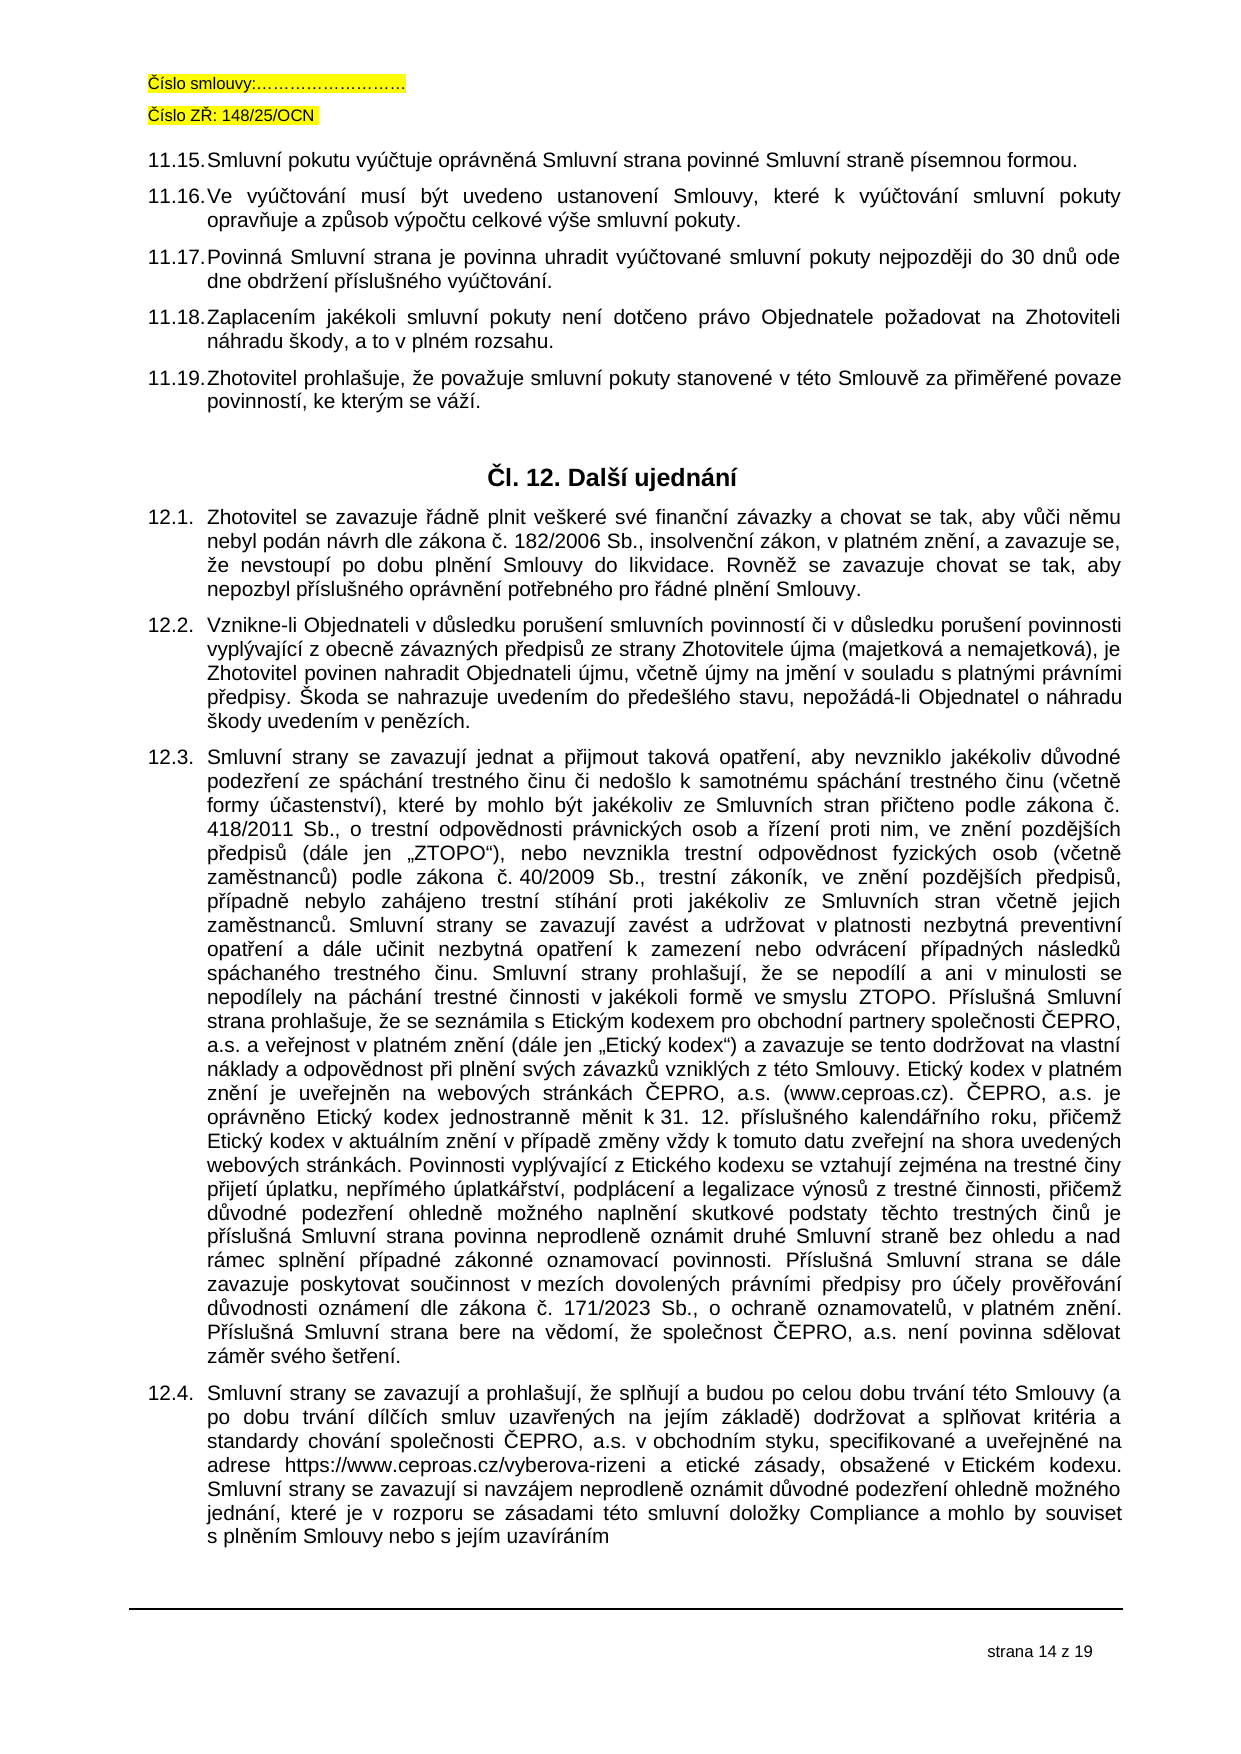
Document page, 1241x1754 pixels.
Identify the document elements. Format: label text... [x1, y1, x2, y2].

text Povinná Smluvní strana je povinna uhradit vyúčtované smluvní pokuty nejpozději do 30 dnů ode dne obdržení příslušného vyúčtování. [148, 244, 1122, 292]
text Smluvní strany se zavazují a prohlašují, že splňují a budou po celou dobu trvání této Smlouvy (a po dobu trvání dílčích smluv uzavřených na jejím základě) dodržovat a splňovat kritéria a standardy chování společnosti ČEPRO, a.s. v obchodním styku, specifikované a uveřejněné na adrese https://www.ceproas.cz/vyberova-rizeni a etické zásady, obsažené v Etickém kodexu. Smluvní strany se zavazují si navzájem neprodleně oznámit důvodné podezření ohledně možného jednání, které je v rozporu se zásadami této smluvní doložky Compliance a mohlo by souviset s plněním Smlouvy nebo s jejím uzavíráním [148, 1381, 1122, 1548]
text Zhotovitel se zavazuje řádně plnit veškeré své finanční závazky a chovat se tak, aby vůči němu nebyl podán návrh dle zákona č. 182/2006 Sb., insolvenční zákon, v platném znění, a zavazuje se, že nevstoupí po dobu plnění Smlouvy do likvidace. Rovněž se zavazuje chovat se tak, aby nepozbyl příslušného oprávnění potřebného pro řádné plnění Smlouvy. [148, 504, 1122, 600]
text Vznikne-li Objednateli v důsledku porušení smluvních povinností či v důsledku porušení povinnosti vyplývající z obecně závazných předpisů ze strany Zhotovitele újma (majetková a nemajetková), je Zhotovitel povinen nahradit Objednateli újmu, včetně újmy na jmění v souladu s platnými právními předpisy. Škoda se nahrazuje uvedením do předešlého stavu, nepožádá-li Objednatel o náhradu škody uvedením v penězích. [148, 613, 1122, 733]
text Ve vyúčtování musí být uvedeno ustanovení Smlouvy, které k vyúčtování smluvní pokuty opravňuje a způsob výpočtu celkové výše smluvní pokuty. [148, 184, 1122, 232]
text Zaplacením jakékoli smluvní pokuty není dotčeno právo Objednatele požadovat na Zhotoviteli náhradu škody, a to v plném rozsahu. [148, 305, 1122, 353]
text Smluvní strany se zavazují jednat a přijmout taková opatření, aby nevzniklo jakékoliv důvodné podezření ze spáchání trestného činu či nedošlo k samotnému spáchání trestného činu (včetně formy účastenství), které by mohlo být jakékoliv ze Smluvních stran přičteno podle zákona č. 418/2011 Sb., o trestní odpovědnosti právnických osob a řízení proti nim, ve znění pozdějších předpisů (dále jen „ZTOPO“), nebo nevznikla trestní odpovědnost fyzických osob (včetně zaměstnanců) podle zákona č. 40/2009 Sb., trestní zákoník, ve znění pozdějších předpisů, případně nebylo zahájeno trestní stíhání proti jakékoliv ze Smluvních stran včetně jejich zaměstnanců. Smluvní strany se zavazují zavést a udržovat v platnosti nezbytná preventivní opatření a dále učinit nezbytná opatření k zamezení nebo odvrácení případných následků spáchaného trestného činu. Smluvní strany prohlašují, že se nepodílí a ani v minulosti se nepodílely na páchání trestné činnosti v jakékoli formě ve smyslu ZTOPO. Příslušná Smluvní strana prohlašuje, že se seznámila s Etickým kodexem pro obchodní partnery společnosti ČEPRO, a.s. a veřejnost v platném znění (dále jen „Etický kodex“) a zavazuje se tento dodržovat na vlastní náklady a odpovědnost při plnění svých závazků vzniklých z této Smlouvy. Etický kodex v platném znění je uveřejněn na webových stránkách ČEPRO, a.s. (www.ceproas.cz). ČEPRO, a.s. je oprávněno Etický kodex jednostranně měnit k 31. 12. příslušného kalendářního roku, přičemž Etický kodex v aktuálním znění v případě změny vždy k tomuto datu zveřejní na shora uvedených webových stránkách. Povinnosti vyplývající z Etického kodexu se vztahují zejména na trestné činy přijetí úplatku, nepřímého úplatkářství, podplácení a legalizace výnosů z trestné činnosti, přičemž důvodné podezření ohledně možného naplnění skutkové podstaty těchto trestných činů je příslušná Smluvní strana povinna neprodleně oznámit druhé Smluvní straně bez ohledu a nad rámec splnění případné zákonné oznamovací povinnosti. Příslušná Smluvní strana se dále zavazuje poskytovat součinnost v mezích dovolených právními předpisy pro účely prověřování důvodnosti oznámení dle zákona č. 171/2023 Sb., o ochraně oznamovatelů, v platném znění. Příslušná Smluvní strana bere na vědomí, že společnost ČEPRO, a.s. není povinna sdělovat záměr svého šetření. [148, 745, 1122, 1368]
text Zhotovitel prohlašuje, že považuje smluvní pokuty stanovené v této Smlouvě za přiměřené povaze povinností, ke kterým se váží. [148, 365, 1122, 413]
list Další ujednání [102, 463, 1122, 492]
text Smluvní pokutu vyúčtuje oprávněná Smluvní strana povinné Smluvní straně písemnou formou. [148, 148, 1122, 172]
